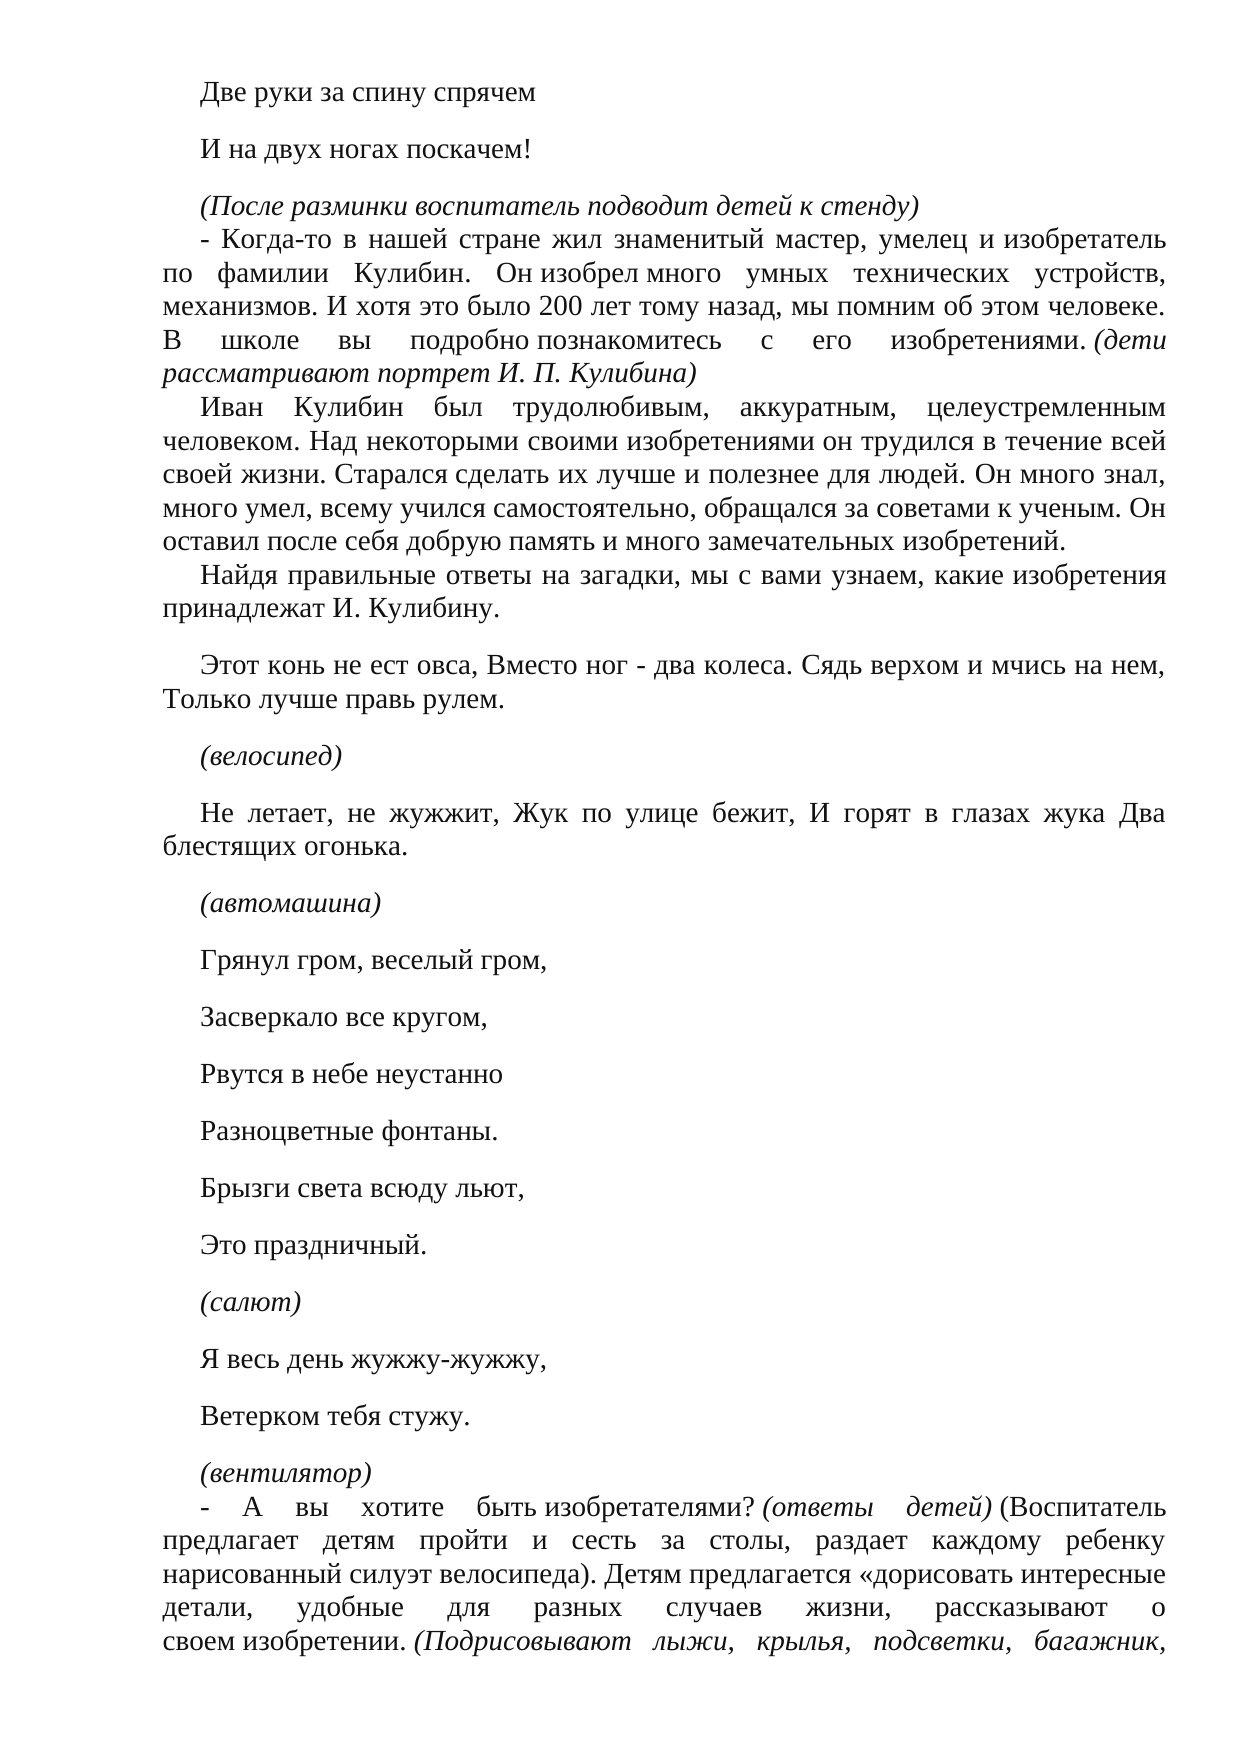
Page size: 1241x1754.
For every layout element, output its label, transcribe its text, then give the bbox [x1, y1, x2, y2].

text Разноцветные фонтаны. [162, 1113, 1167, 1147]
text (автомашина) [162, 885, 1167, 919]
text - Когда-то в нашей стране жил знаменитый мастер, умелец и изобретатель по фамилии Кулибин. Он изобрел много умных технических устройств, механизмов. И хотя это было 200 лет тому назад, мы помним об этом человеке. В школе вы подробно познакомитесь с его изобретениями. (дети рассматривают портрет И. П. Кулибина) [162, 221, 1167, 389]
text Грянул гром, веселый гром, [162, 942, 1167, 976]
text Рвутся в небе неустанно [162, 1056, 1167, 1090]
text Этот конь не ест овса, Вместо ног - два колеса. Сядь верхом и мчись на нем, Только лучше правь рулем. [162, 647, 1167, 714]
text Не летает, не жужжит, Жук по улице бежит, И горят в глазах жука Два блестящих огонька. [162, 795, 1167, 862]
text (вентилятор) [162, 1455, 1167, 1489]
text Две руки за спину спрячем [162, 74, 1167, 107]
text (велосипед) [162, 738, 1167, 771]
text Ветерком тебя стужу. [162, 1398, 1167, 1432]
text Это праздничный. [162, 1227, 1167, 1261]
text Засверкало все кругом, [162, 999, 1167, 1033]
text (После разминки воспитатель подводит детей к стенду) [162, 188, 1167, 221]
text Иван Кулибин был трудолюбивым, аккуратным, целеустремленным человеком. Над некоторыми своими изобретениями он трудился в течение всей своей жизни. Старался сделать их лучше и полезнее для людей. Он много знал, много умел, всему учился самостоятельно, обращался за советами к ученым. Он оставил после себя добрую память и много замечательных изобретений. [162, 389, 1167, 557]
text (салют) [162, 1284, 1167, 1318]
text Брызги света всюду льют, [162, 1170, 1167, 1204]
text И на двух ногах поскачем! [162, 131, 1167, 164]
text Я весь день жужжу-жужжу, [162, 1341, 1167, 1375]
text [162, 1489, 1167, 1656]
text Найдя правильные ответы на загадки, мы с вами узнаем, какие изобретения принадлежат И. Кулибину. [162, 557, 1167, 624]
